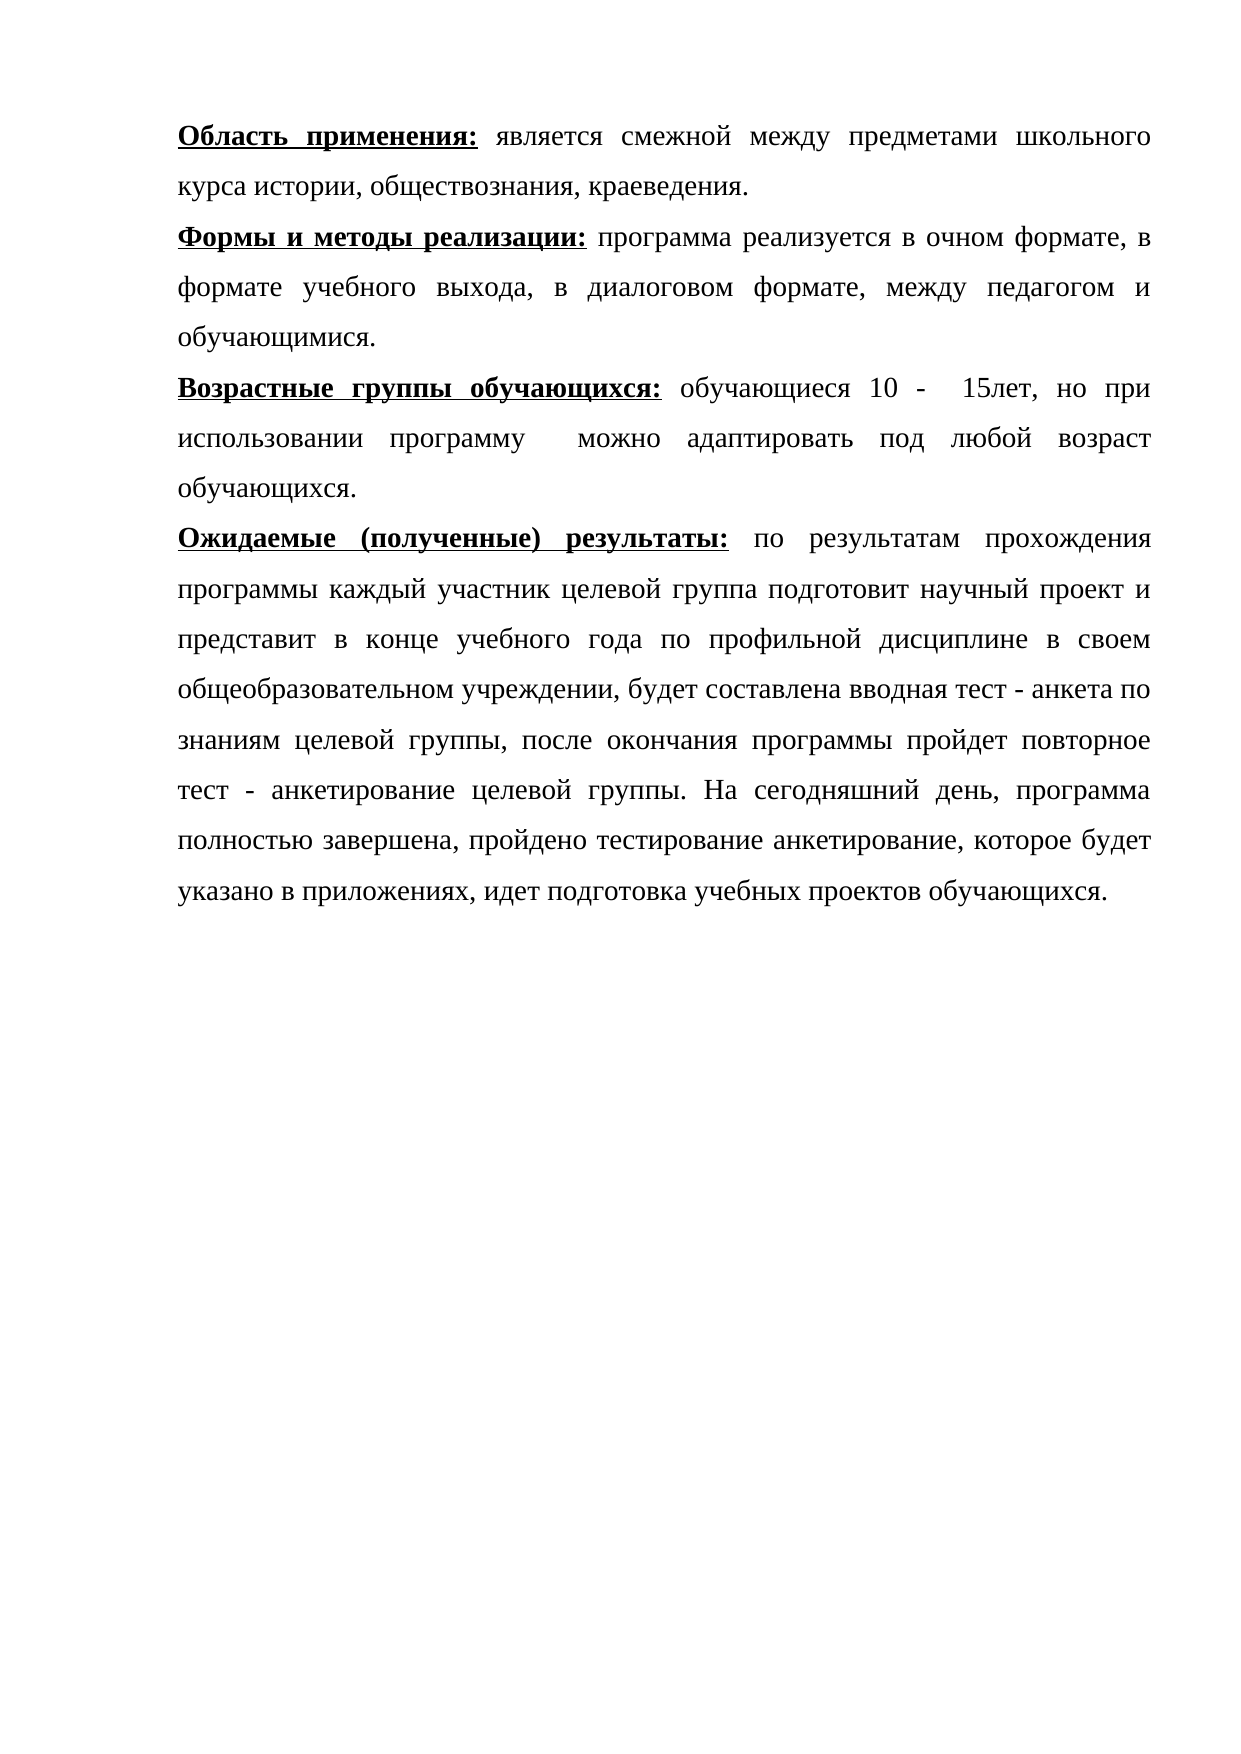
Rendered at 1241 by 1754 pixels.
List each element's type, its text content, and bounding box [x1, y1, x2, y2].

text Формы и методы реализации: программа реализуется в очном формате, в формате учебного выхода, в диалоговом формате, между педагогом и обучающимися. [177, 219, 1152, 353]
text Возрастные группы обучающихся: обучающиеся 10 - 15лет, но при использовании программу можно адаптировать под любой возраст обучающихся. [177, 370, 1152, 504]
text Область применения: является смежной между предметами школьного курса истории, обществознания, краеведения. [177, 118, 1152, 202]
text Ожидаемые (полученные) результаты: по результатам прохождения программы каждый участник целевой группа подготовит научный проект и представит в конце учебного года по профильной дисциплине в своем общеобразовательном учреждении, будет составлена вводная тест - анкета по знаниям целевой группы, после окончания программы пройдет повторное тест - анкетирование целевой группы. На сегодняшний день, программа полностью завершена, пройдено тестирование анкетирование, которое будет указано в приложениях, идет подготовка учебных проектов обучающихся. [177, 521, 1152, 906]
